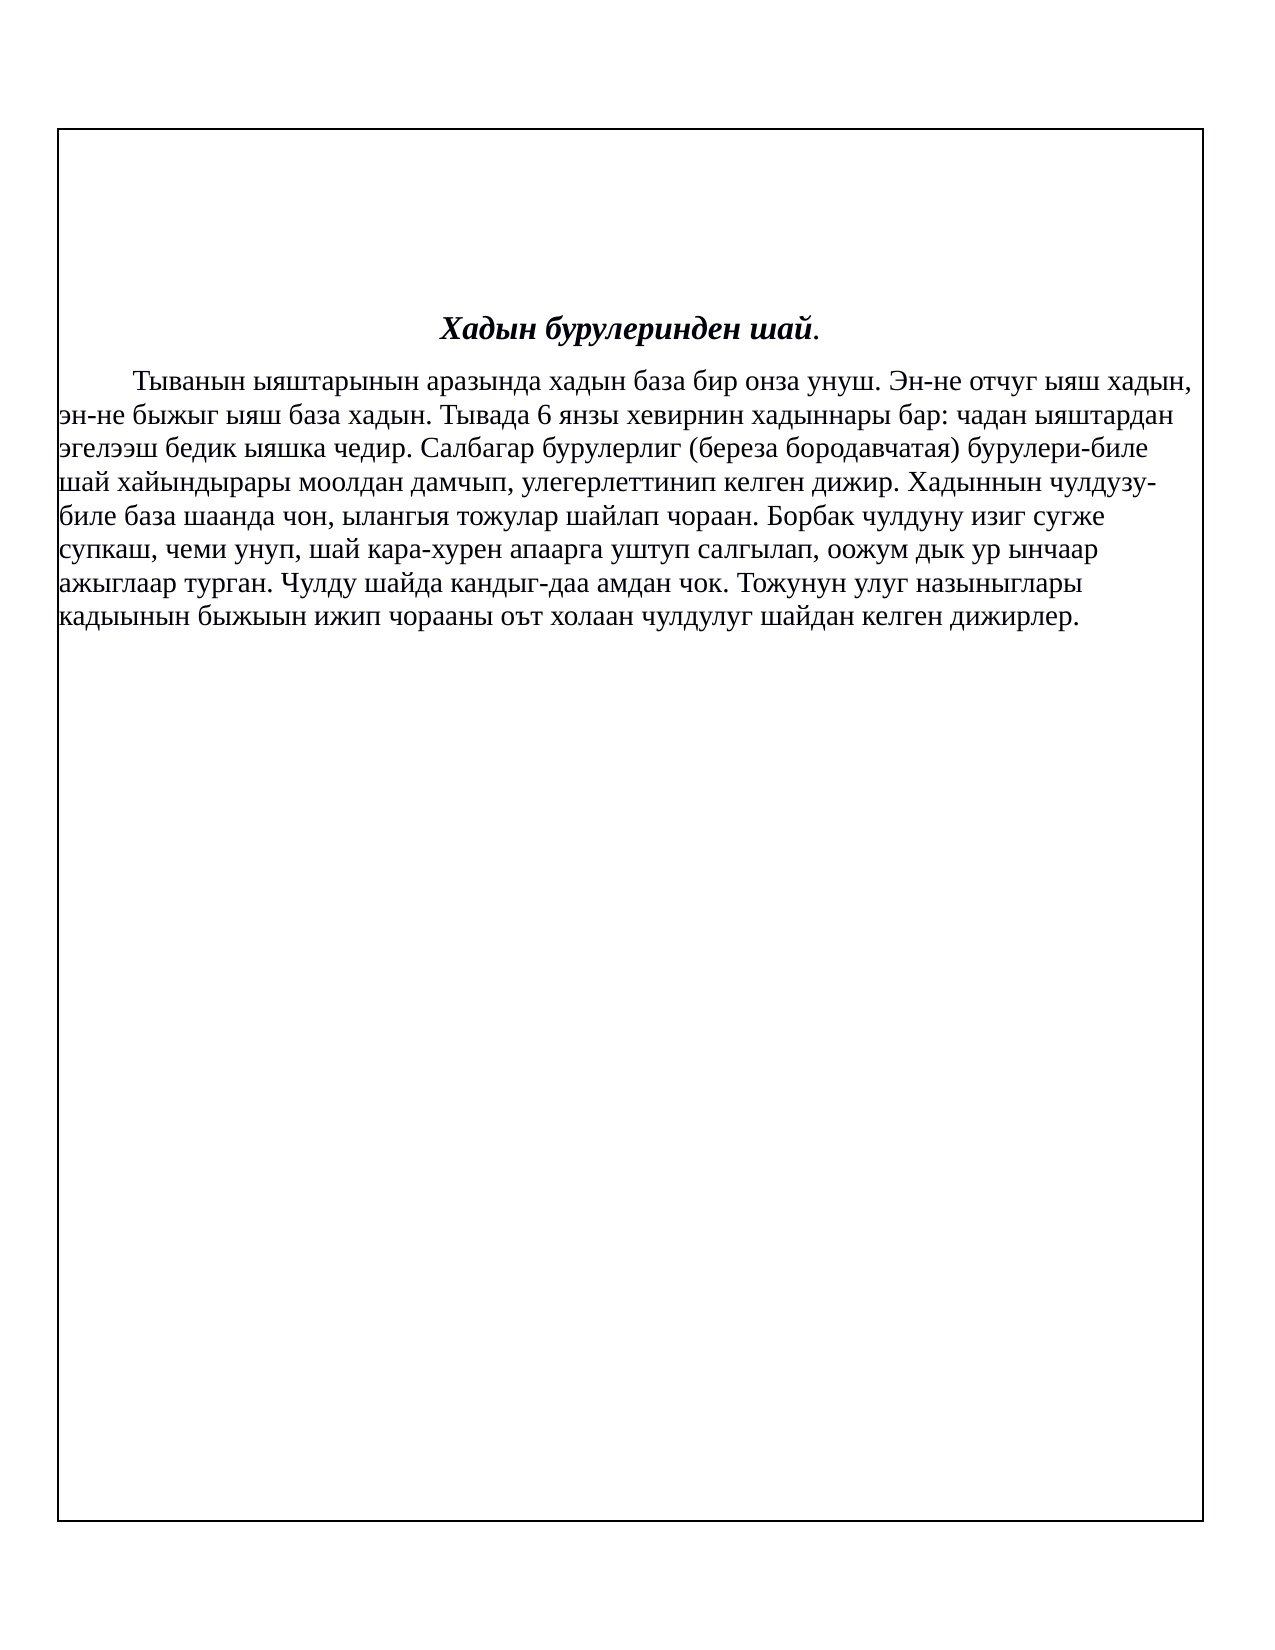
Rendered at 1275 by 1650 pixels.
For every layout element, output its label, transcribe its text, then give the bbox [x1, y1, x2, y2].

text Тыванын ыяштарынын аразында хадын база бир онза унуш. Эн-не отчуг ыяш хадын, эн-не быжыг ыяш база хадын. Тывада 6 янзы хевирнин хадыннары бар: чадан ыяштардан эгелээш бедик ыяшка чедир. Салбагар бурулерлиг (береза бородавчатая) бурулери-биле шай хайындырары моолдан дамчып, улегерлеттинип келген дижир. Хадыннын чулдузу-биле база шаанда чон, ылангыя тожулар шайлап чораан. Борбак чулдуну изиг сугже супкаш, чеми унуп, шай кара-хурен апаарга уштуп салгылап, оожум дык ур ынчаар ажыглаар турган. Чулду шайда кандыг-даа амдан чок. Тожунун улуг назыныглары кадыынын быжыын ижип чорааны оът холаан чулдулуг шайдан келген дижирлер. [59, 363, 1202, 632]
text Хадын бурулеринден шай. [59, 308, 1202, 347]
